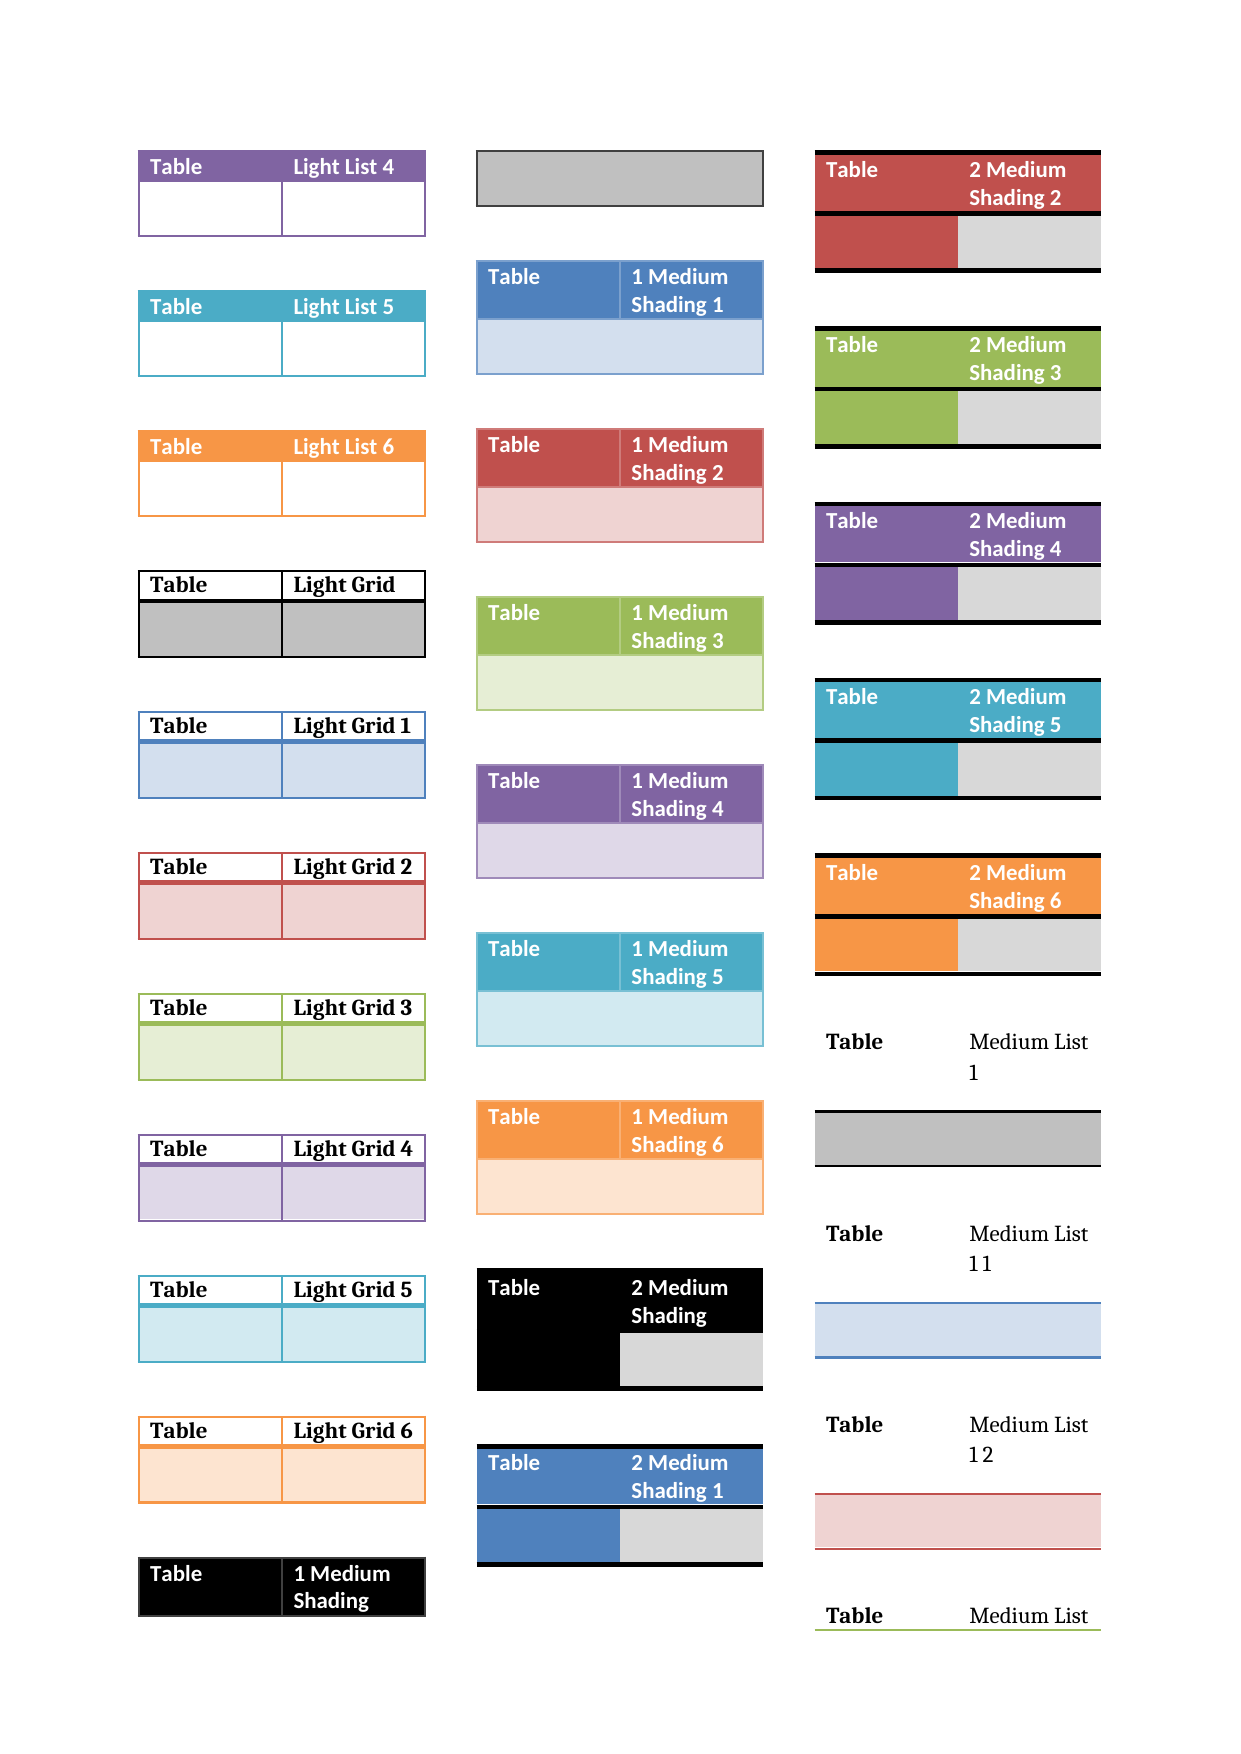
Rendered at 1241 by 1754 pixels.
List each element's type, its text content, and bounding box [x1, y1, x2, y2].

table_cell [283, 182, 424, 235]
table_header Table [815, 1029, 958, 1110]
table_cell [283, 1449, 424, 1501]
table_header Light Grid 2 [283, 854, 424, 880]
table_header Table [140, 152, 282, 180]
table_header 2 Medium Shading 3 [958, 331, 1101, 387]
table_cell [140, 744, 281, 797]
table_cell [283, 1026, 424, 1079]
table_cell [620, 488, 762, 541]
table_header Table [140, 713, 281, 739]
table_header Table [815, 858, 958, 914]
table_cell [477, 1333, 620, 1386]
table_cell [478, 320, 620, 373]
table_header Table [815, 331, 958, 387]
table_cell [140, 462, 281, 515]
table_header Light Grid 4 [283, 1136, 424, 1162]
table_cell [283, 603, 424, 656]
table_cell [958, 216, 1101, 268]
table_header 2 Medium Shading [620, 1273, 763, 1329]
table_header Table [478, 1102, 619, 1158]
table_cell [478, 1160, 620, 1213]
table_cell [477, 1509, 620, 1562]
table_cell [283, 744, 424, 797]
table_cell [620, 1160, 762, 1213]
table_cell [815, 1113, 958, 1165]
table_cell [620, 152, 762, 205]
table_cell [958, 919, 1101, 971]
table_cell [958, 391, 1101, 444]
table_cell [478, 824, 620, 877]
table_header Table [140, 1136, 281, 1162]
table_header Light List 6 [282, 432, 424, 460]
table_cell [140, 1449, 281, 1501]
table_cell [283, 1167, 424, 1219]
table_header Medium List 1 1 [958, 1220, 1101, 1302]
table_header Medium List 1 2 [958, 1411, 1101, 1493]
table_header Table [815, 506, 958, 562]
table_cell [478, 152, 620, 205]
table_cell [478, 488, 620, 541]
table_header Table [140, 995, 281, 1021]
table_header Table [140, 432, 282, 460]
table_header Table [478, 766, 619, 822]
table_header 1 Medium Shading 3 [621, 598, 762, 654]
table_cell [140, 1308, 281, 1361]
table_cell [140, 322, 281, 375]
table_header 2 Medium Shading 5 [958, 682, 1101, 738]
table_header 2 Medium Shading 6 [958, 858, 1101, 914]
table_header Light Grid 3 [283, 995, 424, 1021]
table_header Medium List 1 [958, 1029, 1101, 1110]
table_header Table [815, 682, 958, 738]
table_cell [140, 603, 281, 656]
table_cell [620, 1333, 763, 1386]
table_cell [140, 182, 281, 235]
table_header Table [477, 1449, 620, 1504]
table_header Table [478, 430, 619, 486]
table_header Table [140, 1277, 281, 1303]
table_cell [283, 462, 424, 515]
table_header Table [815, 1220, 958, 1302]
table_header Table [140, 854, 281, 880]
table_header 1 Medium Shading 6 [621, 1102, 762, 1158]
table_header Table [815, 155, 958, 211]
table_cell [283, 1308, 424, 1361]
table_header 2 Medium Shading 4 [958, 506, 1101, 562]
table_cell [815, 1495, 958, 1547]
table_cell [620, 1509, 763, 1562]
table_header Table [140, 1559, 281, 1615]
table_header 1 Medium Shading 1 [621, 262, 762, 318]
table_header Table [140, 572, 281, 598]
table_header Table [478, 262, 619, 318]
table_header Table [140, 292, 282, 320]
table_cell [815, 567, 958, 620]
table_cell [958, 1304, 1101, 1356]
table_cell [815, 216, 958, 268]
table_header 1 Medium Shading [283, 1559, 424, 1615]
table_header Light Grid 5 [283, 1277, 424, 1303]
table_header 1 Medium Shading 4 [621, 766, 762, 822]
table_cell [958, 743, 1101, 796]
table_cell [478, 656, 620, 709]
table_cell [815, 919, 958, 971]
table_header Table [815, 1603, 958, 1629]
table_header 2 Medium Shading 2 [958, 155, 1101, 211]
table_cell [283, 322, 424, 375]
table_cell [620, 824, 762, 877]
table_header Light Grid [283, 572, 424, 598]
table_cell [620, 656, 762, 709]
table_header Table [477, 1273, 620, 1329]
table_cell [140, 1167, 281, 1219]
table_cell [283, 885, 424, 938]
table_header Table [478, 598, 619, 654]
table_cell [815, 1304, 958, 1356]
table_cell [815, 391, 958, 444]
table_header Table [815, 1411, 958, 1493]
table_cell [478, 992, 620, 1045]
table_cell [958, 567, 1101, 620]
table_header Table [140, 1418, 281, 1444]
table_cell [620, 320, 762, 373]
table_header Light Grid 6 [283, 1418, 424, 1444]
table_header 1 Medium Shading 2 [621, 430, 762, 486]
table_cell [958, 1495, 1101, 1547]
table_cell [620, 992, 762, 1045]
table_header Light List 5 [282, 292, 424, 320]
table_header 1 Medium Shading 5 [621, 934, 762, 990]
table_header 2 Medium Shading 1 [620, 1449, 763, 1504]
table_cell [958, 1113, 1101, 1165]
table_header Table [478, 934, 619, 990]
table_cell [140, 1026, 281, 1079]
table_header Light Grid 1 [283, 713, 424, 739]
table_header Light List 4 [282, 152, 424, 180]
table_header Medium List 1 3 [958, 1603, 1101, 1629]
table_cell [815, 743, 958, 796]
table_cell [140, 885, 281, 938]
